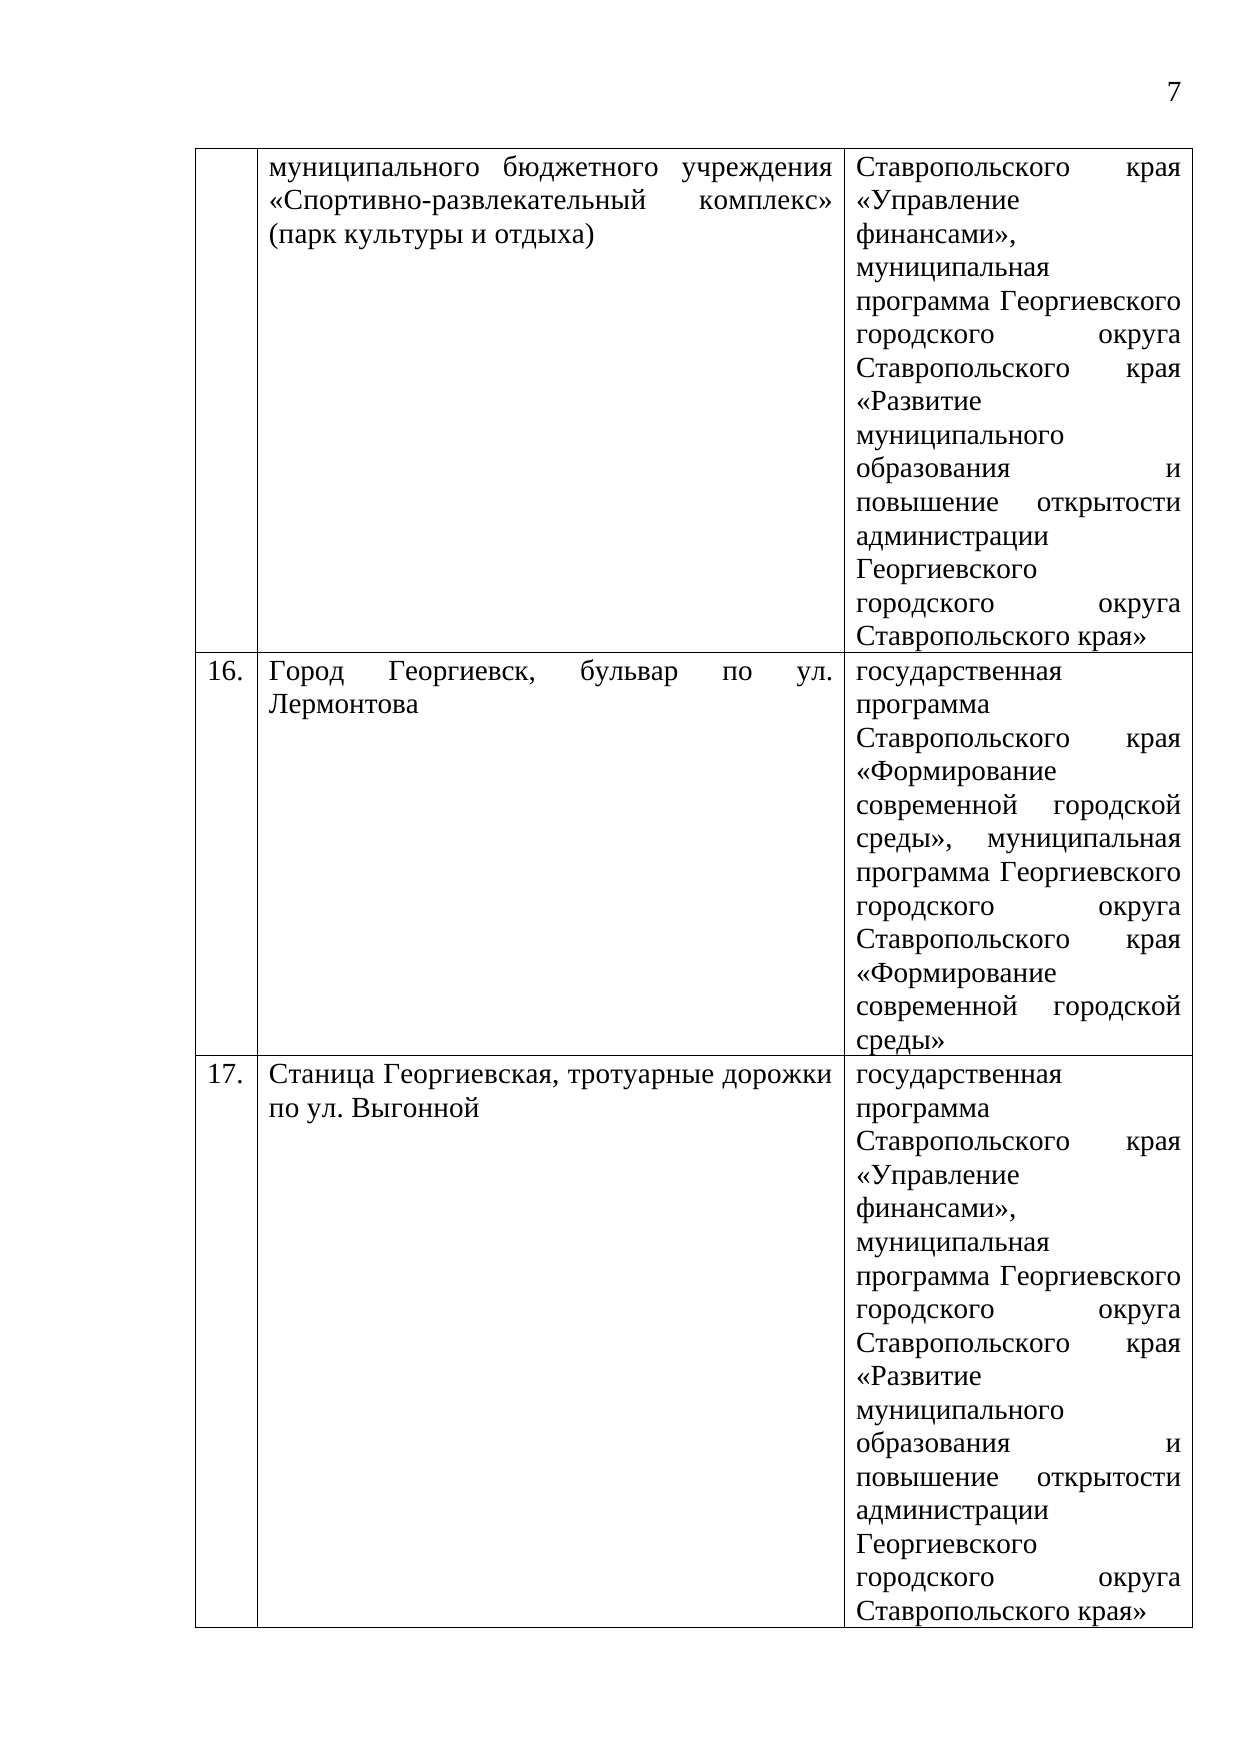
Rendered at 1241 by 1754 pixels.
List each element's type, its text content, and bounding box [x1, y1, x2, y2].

table_cell государственная программа Ставропольского края «Формирование современной городской среды», муниципальная программа Георгиевского городского округа Ставропольского края «Формирование современной городской среды» [845, 653, 1192, 1055]
table_cell Город Георгиевск, бульвар по ул. Лермонтова [258, 653, 844, 1055]
table_cell Станица Георгиевская, тротуарные дорожки по ул. Выгонной [258, 1056, 844, 1627]
table_cell [196, 653, 257, 1055]
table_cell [258, 149, 844, 652]
table_cell [196, 149, 257, 652]
table_cell [196, 1056, 257, 1627]
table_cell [845, 1056, 1192, 1627]
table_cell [845, 149, 1192, 652]
